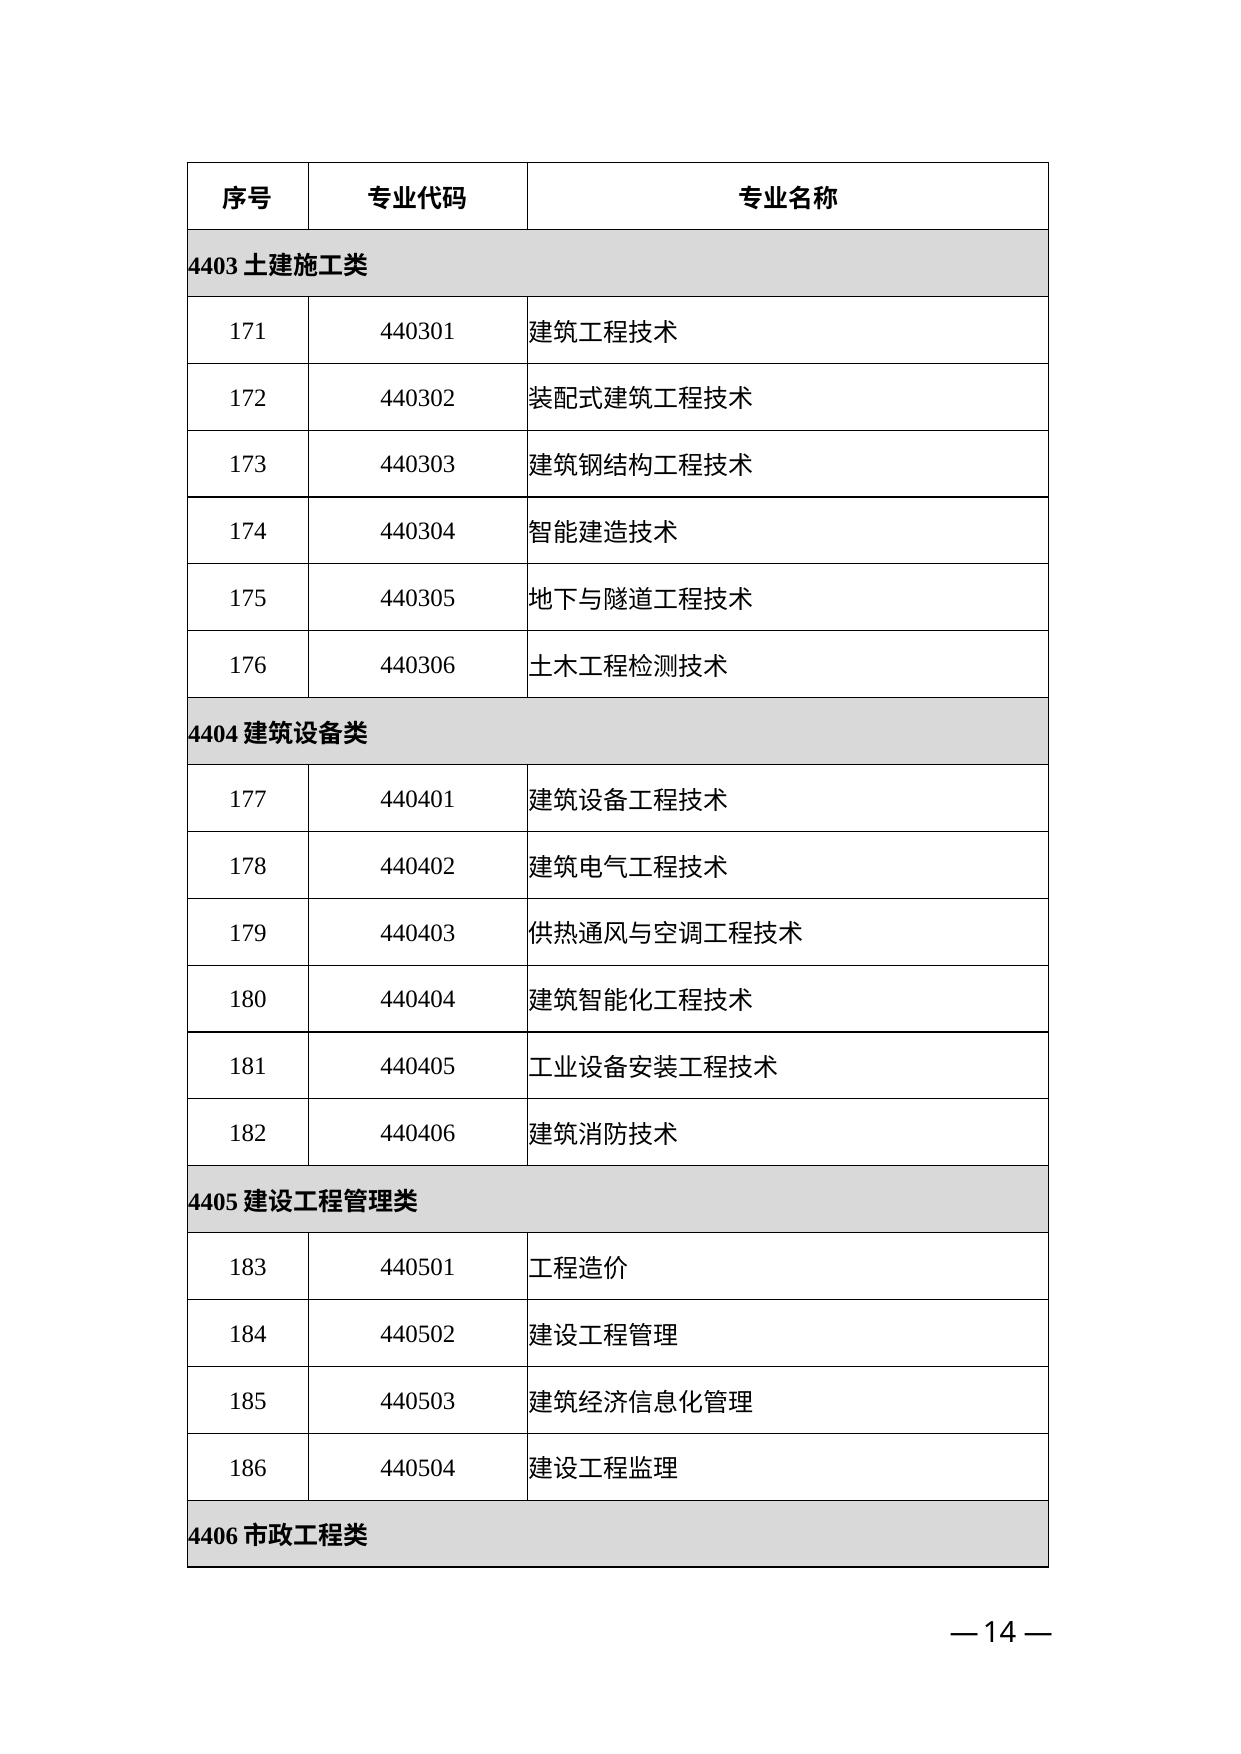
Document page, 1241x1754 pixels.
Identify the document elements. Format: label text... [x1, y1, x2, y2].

table_cell 176 [188, 631, 308, 697]
table_cell 建筑设备工程技术 [528, 765, 1048, 831]
table_cell 440502 [309, 1300, 527, 1366]
table_cell 建筑消防技术 [528, 1099, 1048, 1165]
table_cell 440302 [309, 364, 527, 429]
table_cell 工程造价 [528, 1233, 1048, 1299]
table_cell 建设工程监理 [528, 1434, 1048, 1499]
table_cell 440402 [309, 832, 527, 898]
table_cell 182 [188, 1099, 308, 1165]
table_cell 178 [188, 832, 308, 898]
table_cell 440401 [309, 765, 527, 831]
table_cell 建筑经济信息化管理 [528, 1367, 1048, 1433]
table_cell 440405 [309, 1033, 527, 1098]
table_cell 173 [188, 431, 308, 496]
table_cell 181 [188, 1033, 308, 1098]
table_cell 175 [188, 564, 308, 630]
table_cell 工业设备安装工程技术 [528, 1033, 1048, 1098]
table_cell 440406 [309, 1099, 527, 1165]
table_cell 建筑工程技术 [528, 297, 1048, 363]
table_cell 4405建设工程管理类 [188, 1166, 1048, 1232]
table_cell 建筑智能化工程技术 [528, 966, 1048, 1031]
table_cell 177 [188, 765, 308, 831]
table_cell 440504 [309, 1434, 527, 1499]
table_cell 440501 [309, 1233, 527, 1299]
table_cell 183 [188, 1233, 308, 1299]
table_cell 185 [188, 1367, 308, 1433]
table_cell 440303 [309, 431, 527, 496]
table_cell 171 [188, 297, 308, 363]
table_cell 4404建筑设备类 [188, 698, 1048, 764]
table_cell 装配式建筑工程技术 [528, 364, 1048, 429]
table_header 序号 [188, 163, 308, 229]
table_cell 440306 [309, 631, 527, 697]
table_cell 4403土建施工类 [188, 230, 1048, 296]
table_cell 179 [188, 899, 308, 964]
table_cell 供热通风与空调工程技术 [528, 899, 1048, 964]
table_header 专业代码 [309, 163, 527, 229]
table_cell 186 [188, 1434, 308, 1499]
table_cell 172 [188, 364, 308, 429]
table_cell 土木工程检测技术 [528, 631, 1048, 697]
table_cell 建设工程管理 [528, 1300, 1048, 1366]
table_cell 建筑电气工程技术 [528, 832, 1048, 898]
table_cell 440404 [309, 966, 527, 1031]
table_cell 440305 [309, 564, 527, 630]
table_cell 4406市政工程类 [188, 1501, 1048, 1566]
table_cell 智能建造技术 [528, 498, 1048, 563]
table_cell 184 [188, 1300, 308, 1366]
table_cell 440503 [309, 1367, 527, 1433]
table_cell 180 [188, 966, 308, 1031]
table_cell 440403 [309, 899, 527, 964]
table_cell 地下与隧道工程技术 [528, 564, 1048, 630]
table_cell 440301 [309, 297, 527, 363]
table_header 专业名称 [528, 163, 1048, 229]
table_cell 建筑钢结构工程技术 [528, 431, 1048, 496]
table_cell 440304 [309, 498, 527, 563]
table_cell 174 [188, 498, 308, 563]
